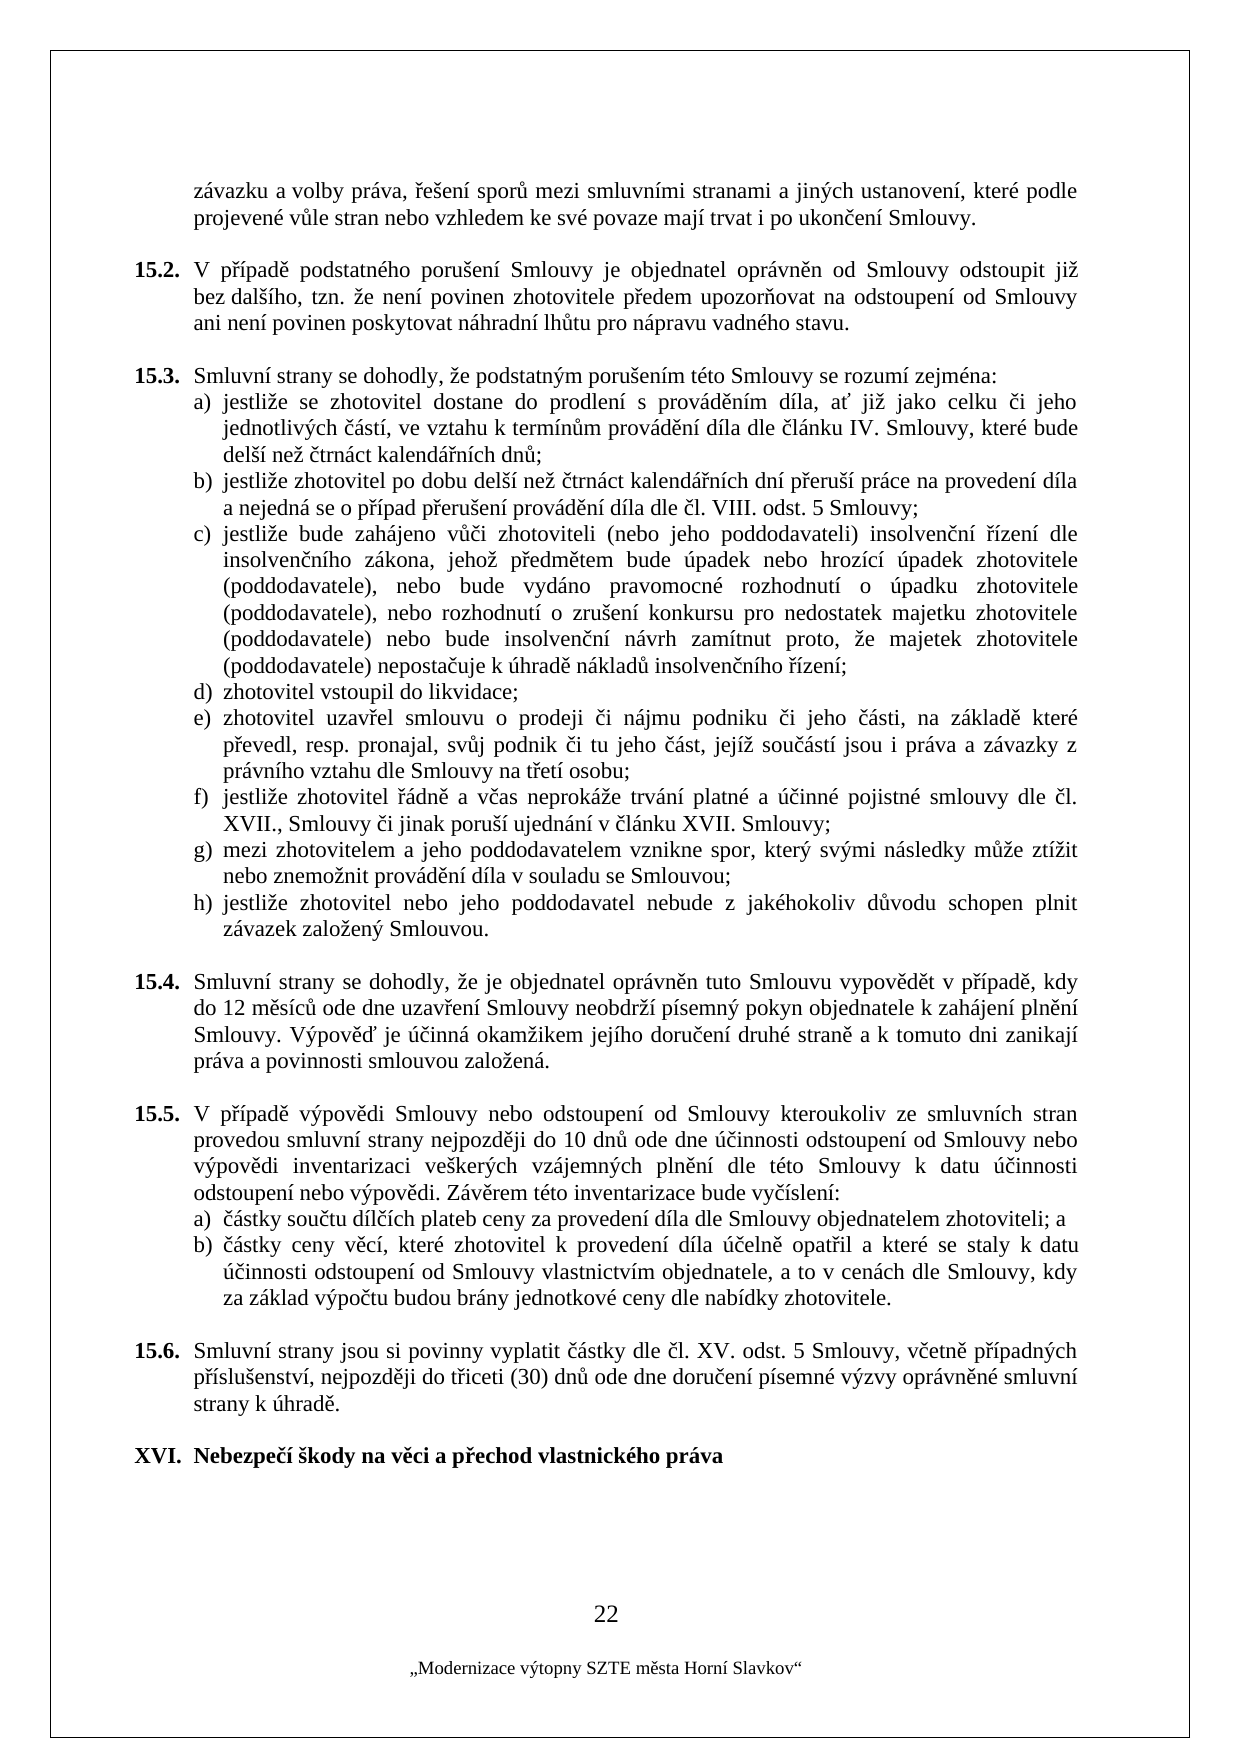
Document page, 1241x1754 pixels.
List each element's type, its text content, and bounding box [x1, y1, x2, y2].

list částky součtu dílčích plateb ceny za provedení díla dle Smlouvy objednatelem zhotoviteli; a [193, 1205, 1079, 1231]
list zhotovitel uzavřel smlouvu o prodeji či nájmu podniku či jeho části, na základě které převedl, resp. pronajal, svůj podnik či tu jeho část, jejíž součástí jsou i práva a závazky z právního vztahu dle Smlouvy na třetí osobu; [193, 704, 1079, 783]
list jestliže bude zahájeno vůči zhotoviteli (nebo jeho poddodavateli) insolvenční řízení dle insolvenčního zákona, jehož předmětem bude úpadek nebo hrozící úpadek zhotovitele (poddodavatele), nebo bude vydáno pravomocné rozhodnutí o úpadku zhotovitele (poddodavatele), nebo rozhodnutí o zrušení konkursu pro nedostatek majetku zhotovitele (poddodavatele) nebo bude insolvenční návrh zamítnut proto, že majetek zhotovitele (poddodavatele) nepostačuje k úhradě nákladů insolvenčního řízení; [193, 520, 1079, 678]
list V případě výpovědi Smlouvy nebo odstoupení od Smlouvy kteroukoliv ze smluvních stran provedou smluvní strany nejpozději do 10 dnů ode dne účinnosti odstoupení od Smlouvy nebo výpovědi inventarizaci veškerých vzájemných plnění dle této Smlouvy k datu účinnosti odstoupení nebo výpovědi. Závěrem této inventarizace bude vyčíslení: [134, 1100, 1079, 1205]
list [134, 177, 1079, 230]
list částky ceny věcí, které zhotovitel k provedení díla účelně opatřil a které se staly k datu účinnosti odstoupení od Smlouvy vlastnictvím objednatele, a to v cenách dle Smlouvy, kdy za základ výpočtu budou brány jednotkové ceny dle nabídky zhotovitele. [193, 1231, 1079, 1311]
list V případě podstatného porušení Smlouvy je objednatel oprávněn od Smlouvy odstoupit již bez dalšího, tzn. že není povinen zhotovitele předem upozorňovat na odstoupení od Smlouvy ani není povinen poskytovat náhradní lhůtu pro nápravu vadného stavu. [134, 256, 1079, 335]
list jestliže zhotovitel nebo jeho poddodavatel nebude z jakéhokoliv důvodu schopen plnit závazek založený Smlouvou. [193, 889, 1079, 942]
list Smluvní strany se dohodly, že je objednatel oprávněn tuto Smlouvu vypovědět v případě, kdy do 12 měsíců ode dne uzavření Smlouvy neobdrží písemný pokyn objednatele k zahájení plnění Smlouvy. Výpověď je účinná okamžikem jejího doručení druhé straně a k tomuto dni zanikají práva a povinnosti smlouvou založená. [134, 968, 1079, 1073]
list Smluvní strany jsou si povinny vyplatit částky dle čl. XV. odst. 5 Smlouvy, včetně případných příslušenství, nejpozději do třiceti (30) dnů ode dne doručení písemné výzvy oprávněné smluvní strany k úhradě. [134, 1337, 1079, 1416]
list jestliže se zhotovitel dostane do prodlení s prováděním díla, ať již jako celku či jeho jednotlivých částí, ve vztahu k termínům provádění díla dle článku IV. Smlouvy, které bude delší než čtrnáct kalendářních dnů; [193, 388, 1079, 467]
list Smluvní strany se dohodly, že podstatným porušením této Smlouvy se rozumí zejména: [134, 362, 1079, 388]
list zhotovitel vstoupil do likvidace; [193, 678, 1079, 704]
list jestliže zhotovitel řádně a včas neprokáže trvání platné a účinné pojistné smlouvy dle čl. XVII., Smlouvy či jinak poruší ujednání v článku XVII. Smlouvy; [193, 783, 1079, 836]
list jestliže zhotovitel po dobu delší než čtrnáct kalendářních dní přeruší práce na provedení díla a nejedná se o případ přerušení provádění díla dle čl. VIII. odst. 5 Smlouvy; [193, 467, 1079, 520]
list mezi zhotovitelem a jeho poddodavatelem vznikne spor, který svými následky může ztížit nebo znemožnit provádění díla v souladu se Smlouvou; [193, 836, 1079, 889]
list Nebezpečí škody na věci a přechod vlastnického práva [134, 1442, 1079, 1469]
